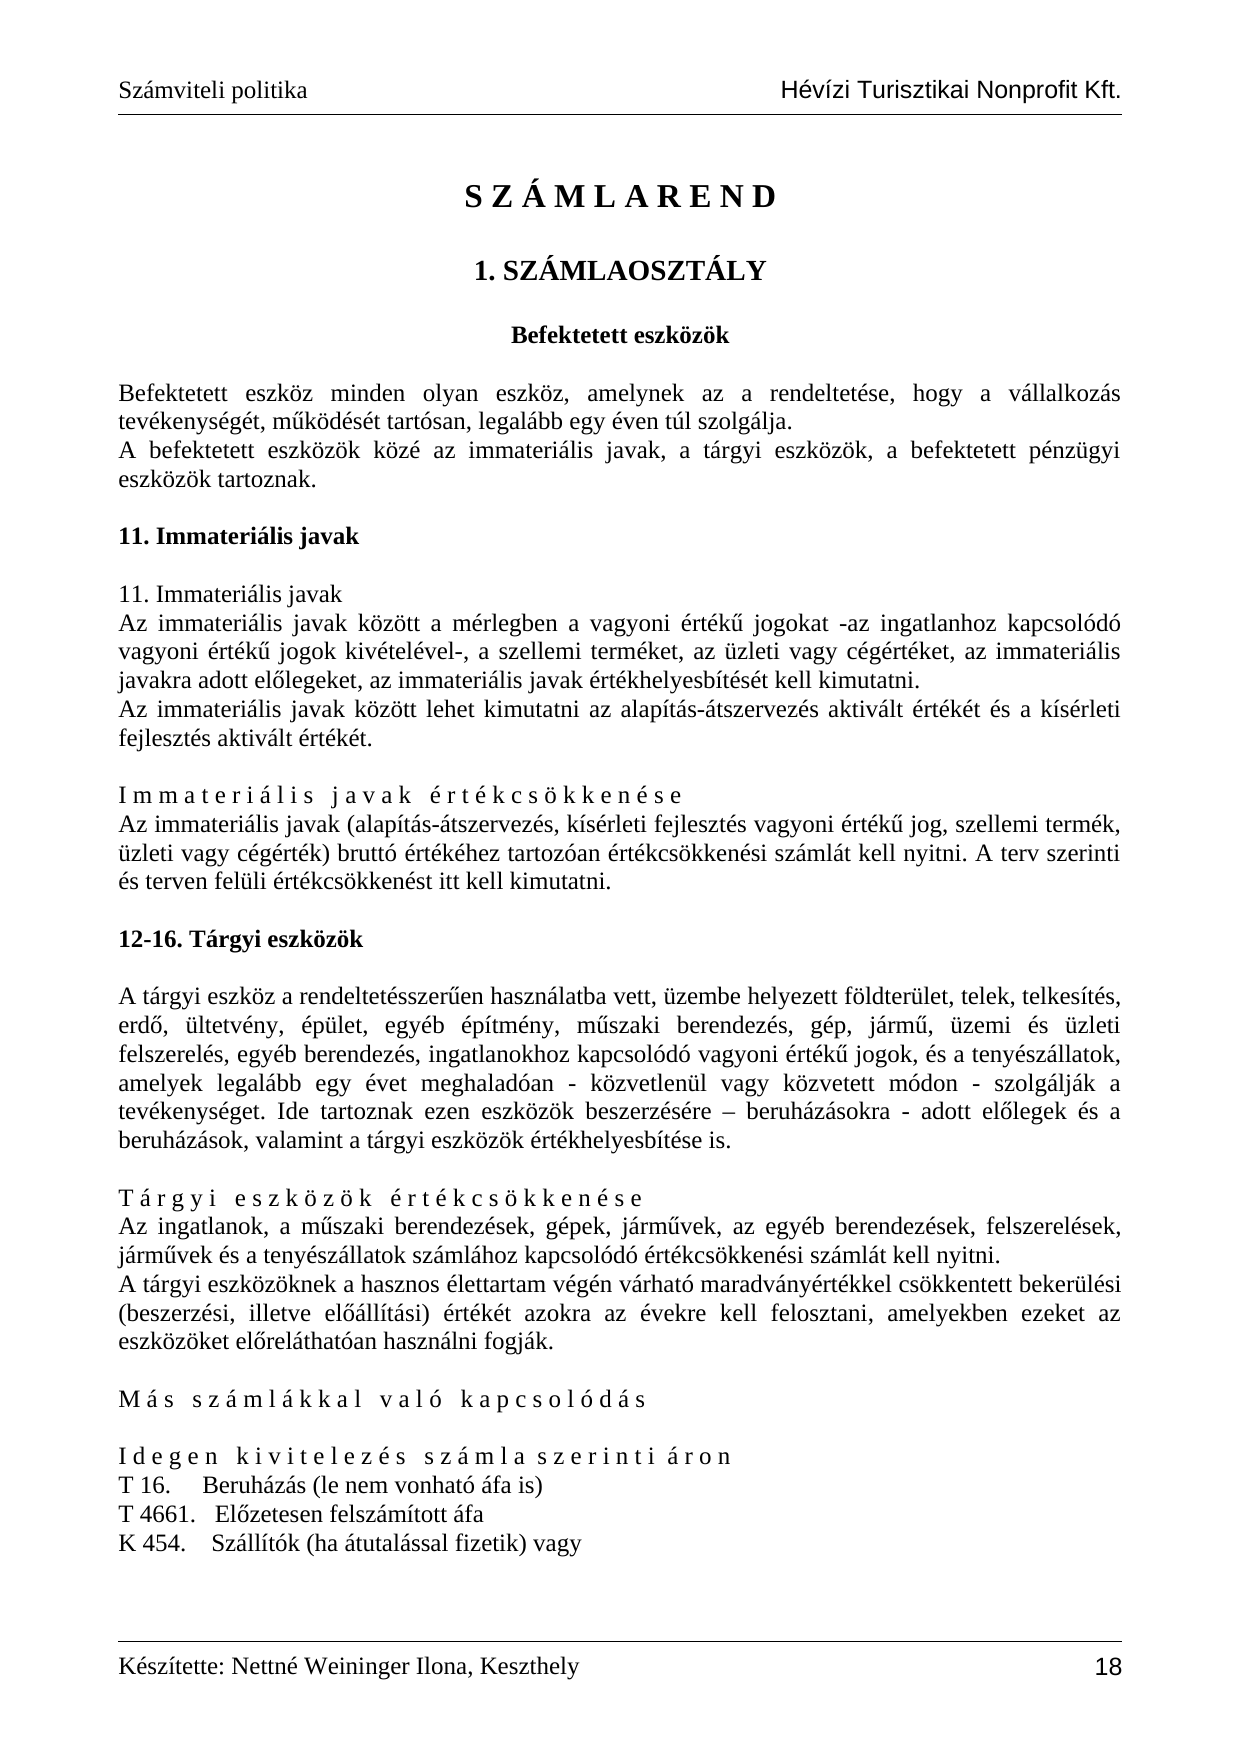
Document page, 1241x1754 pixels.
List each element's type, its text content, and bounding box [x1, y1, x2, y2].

text Az immateriális javak között lehet kimutatni az alapítás-átszervezés aktivált értékét és a kísérleti fejlesztés aktivált értékét. [118, 694, 1122, 751]
text 1. SZÁMLAOSZTÁLY [118, 253, 1122, 287]
text 11. Immateriális javak [118, 521, 1122, 550]
text Az immateriális javak (alapítás-átszervezés, kísérleti fejlesztés vagyoni értékű jog, szellemi termék, üzleti vagy cégérték) bruttó értékéhez tartozóan értékcsökkenési számlát kell nyitni. A terv szerinti és terven felüli értékcsökkenést itt kell kimutatni. [118, 809, 1122, 895]
text Az ingatlanok, a műszaki berendezések, gépek, járművek, az egyéb berendezések, felszerelések, járművek és a tenyészállatok számlához kapcsolódó értékcsökkenési számlát kell nyitni. [118, 1211, 1122, 1269]
text T á r g y i e s z k ö z ö k é r t é k c s ö k k e n é s e [118, 1183, 1122, 1211]
text A befektetett eszközök közé az immateriális javak, a tárgyi eszközök, a befektetett pénzügyi eszközök tartoznak. [118, 435, 1122, 493]
text I m m a t e r i á l i s j a v a k é r t é k c s ö k k e n é s e [118, 780, 1122, 809]
text I d e g e n k i v i t e l e z é s s z á m l a s z e r i n t i á r o n [118, 1441, 1122, 1470]
text A tárgyi eszközöknek a hasznos élettartam végén várható maradványértékkel csökkentett bekerülési (beszerzési, illetve előállítási) értékét azokra az évekre kell felosztani, amelyekben ezeket az eszközöket előreláthatóan használni fogják. [118, 1269, 1122, 1355]
text 12-16. Tárgyi eszközök [118, 924, 1122, 953]
text T 16. Beruházás (le nem vonható áfa is) [118, 1470, 1122, 1499]
text 11. Immateriális javak [118, 579, 1122, 608]
text Befektetett eszköz minden olyan eszköz, amelynek az a rendeltetése, hogy a vállalkozás tevékenységét, működését tartósan, legalább egy éven túl szolgálja. [118, 378, 1122, 435]
text T 4661. Előzetesen felszámított áfa [118, 1499, 1122, 1528]
text S Z Á M L A R E N D [118, 176, 1122, 215]
text Befektetett eszközök [118, 320, 1122, 349]
text A tárgyi eszköz a rendeltetésszerűen használatba vett, üzembe helyezett földterület, telek, telkesítés, erdő, ültetvény, épület, egyéb építmény, műszaki berendezés, gép, jármű, üzemi és üzleti felszerelés, egyéb berendezés, ingatlanokhoz kapcsolódó vagyoni értékű jogok, és a tenyészállatok, amelyek legalább egy évet meghaladóan - közvetlenül vagy közvetett módon - szolgálják a tevékenységet. Ide tartoznak ezen eszközök beszerzésére – beruházásokra - adott előlegek és a beruházások, valamint a tárgyi eszközök értékhelyesbítése is. [118, 981, 1122, 1154]
text Az immateriális javak között a mérlegben a vagyoni értékű jogokat -az ingatlanhoz kapcsolódó vagyoni értékű jogok kivételével-, a szellemi terméket, az üzleti vagy cégértéket, az immateriális javakra adott előlegeket, az immateriális javak értékhelyesbítését kell kimutatni. [118, 608, 1122, 694]
text M á s s z á m l á k k a l v a l ó k a p c s o l ó d á s [118, 1384, 1122, 1413]
text K 454. Szállítók (ha átutalással fizetik) vagy [118, 1528, 1122, 1556]
